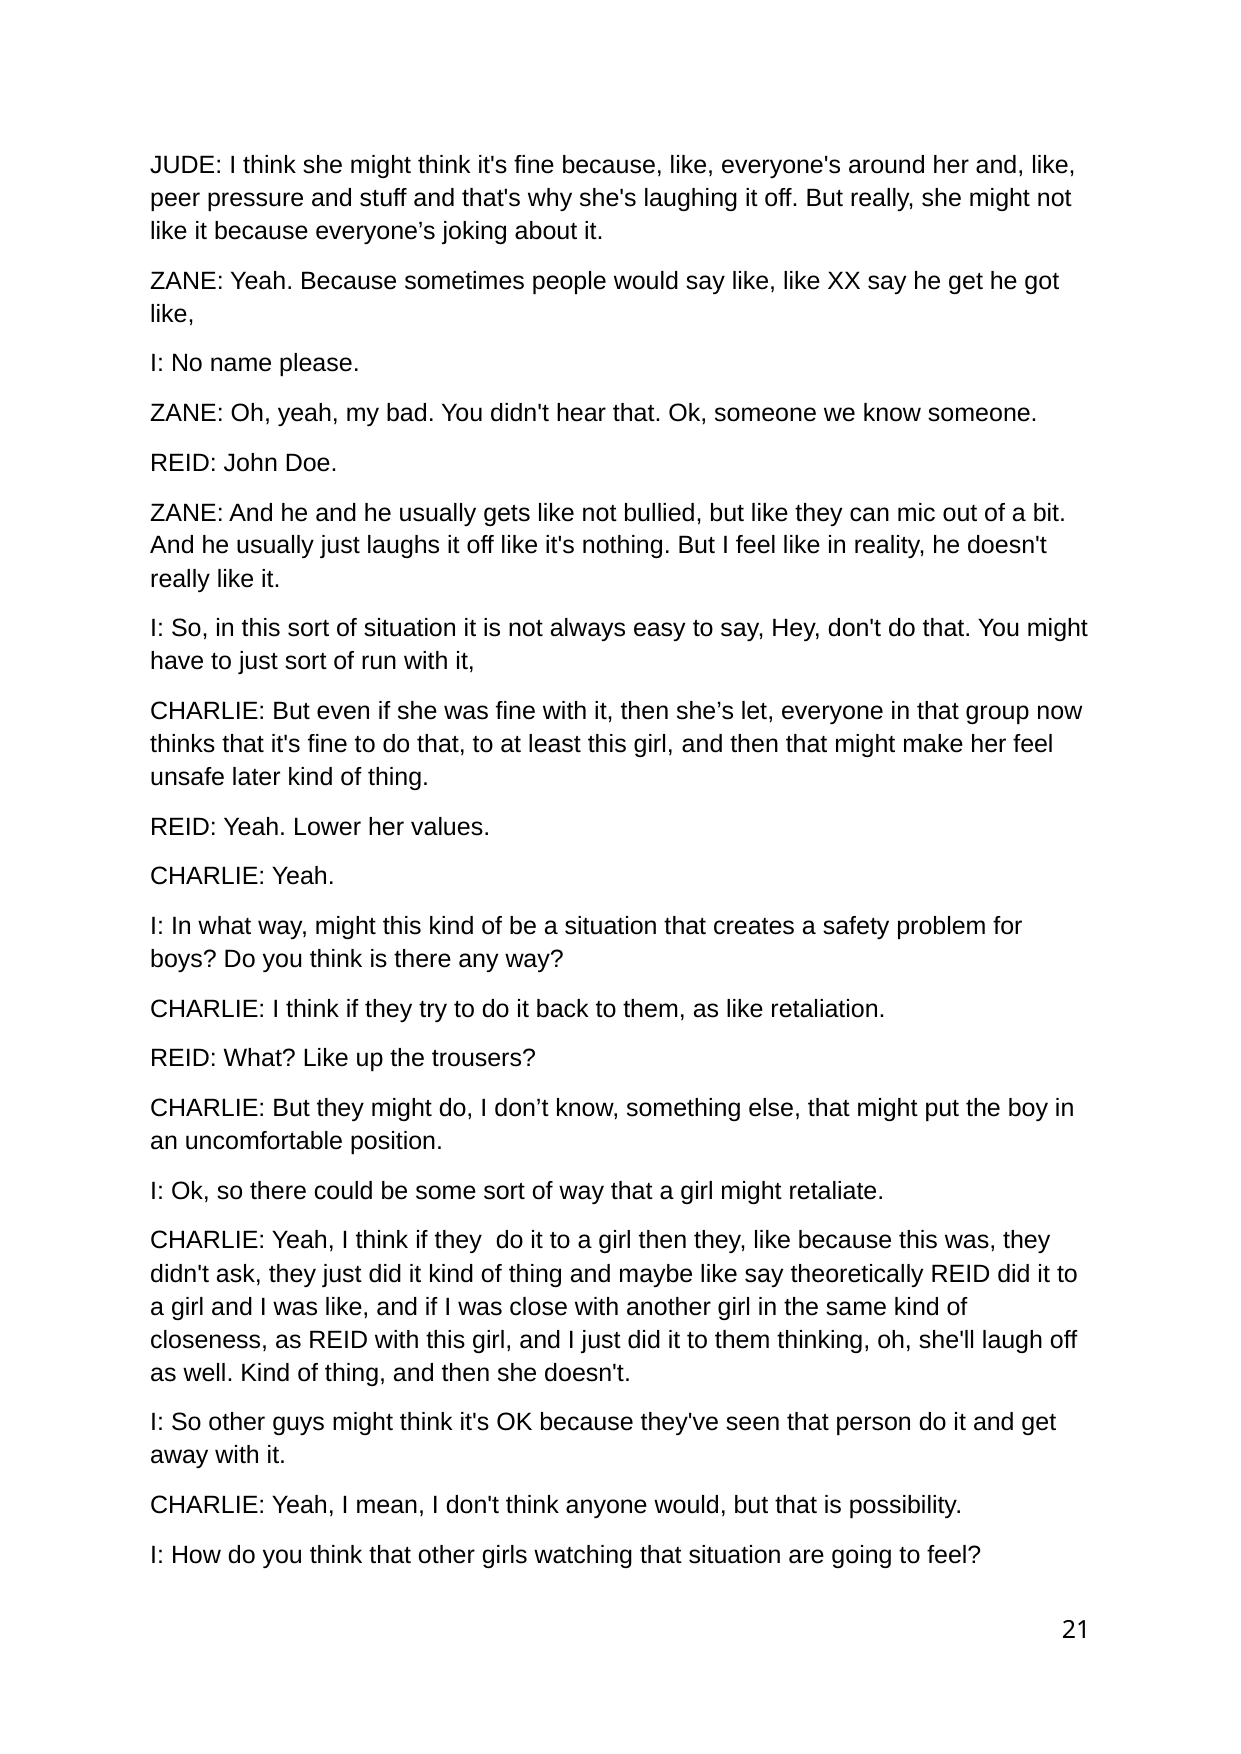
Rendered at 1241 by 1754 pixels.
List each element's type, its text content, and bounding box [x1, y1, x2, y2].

text JUDE: I think she might think it's fine because, like, everyone's around her and, like, peer pressure and stuff and that's why she's laughing it off. But really, she might not like it because everyone’s joking about it. [150, 150, 1090, 245]
text I: So, in this sort of situation it is not always easy to say, Hey, don't do that. You might have to just sort of run with it, [150, 613, 1090, 675]
text CHARLIE: But even if she was fine with it, then she’s let, everyone in that group now thinks that it's fine to do that, to at least this girl, and then that might make her feel unsafe later kind of thing. [150, 696, 1090, 791]
text CHARLIE: Yeah, I think if they do it to a girl then they, like because this was, they didn't ask, they just did it kind of thing and maybe like say theoretically REID did it to a girl and I was like, and if I was close with another girl in the same kind of closeness, as REID with this girl, and I just did it to them thinking, oh, she'll laugh off as well. Kind of thing, and then she doesn't. [150, 1226, 1090, 1386]
text ZANE: And he and he usually gets like not bullied, but like they can mic out of a bit. And he usually just laughs it off like it's nothing. But I feel like in reality, he doesn't really like it. [150, 497, 1090, 592]
text I: How do you think that other girls watching that situation are going to feel? [150, 1540, 1090, 1568]
text CHARLIE: Yeah, I mean, I don't think anyone would, but that is possibility. [150, 1490, 1090, 1519]
text REID: Yeah. Lower her values. [150, 812, 1090, 840]
text CHARLIE: But they might do, I don’t know, something else, that might put the boy in an uncomfortable position. [150, 1093, 1090, 1155]
text I: Ok, so there could be some sort of way that a girl might retaliate. [150, 1176, 1090, 1204]
text I: In what way, might this kind of be a situation that creates a safety problem for boys? Do you think is there any way? [150, 911, 1090, 973]
text CHARLIE: Yeah. [150, 861, 1090, 890]
text ZANE: Oh, yeah, my bad. You didn't hear that. Ok, someone we know someone. [150, 398, 1090, 427]
text REID: What? Like up the trousers? [150, 1043, 1090, 1072]
text ZANE: Yeah. Because sometimes people would say like, like XX say he get he got like, [150, 266, 1090, 327]
text REID: John Doe. [150, 448, 1090, 477]
text CHARLIE: I think if they try to do it back to them, as like retaliation. [150, 994, 1090, 1022]
text I: No name please. [150, 348, 1090, 377]
text I: So other guys might think it's OK because they've seen that person do it and get away with it. [150, 1407, 1090, 1469]
